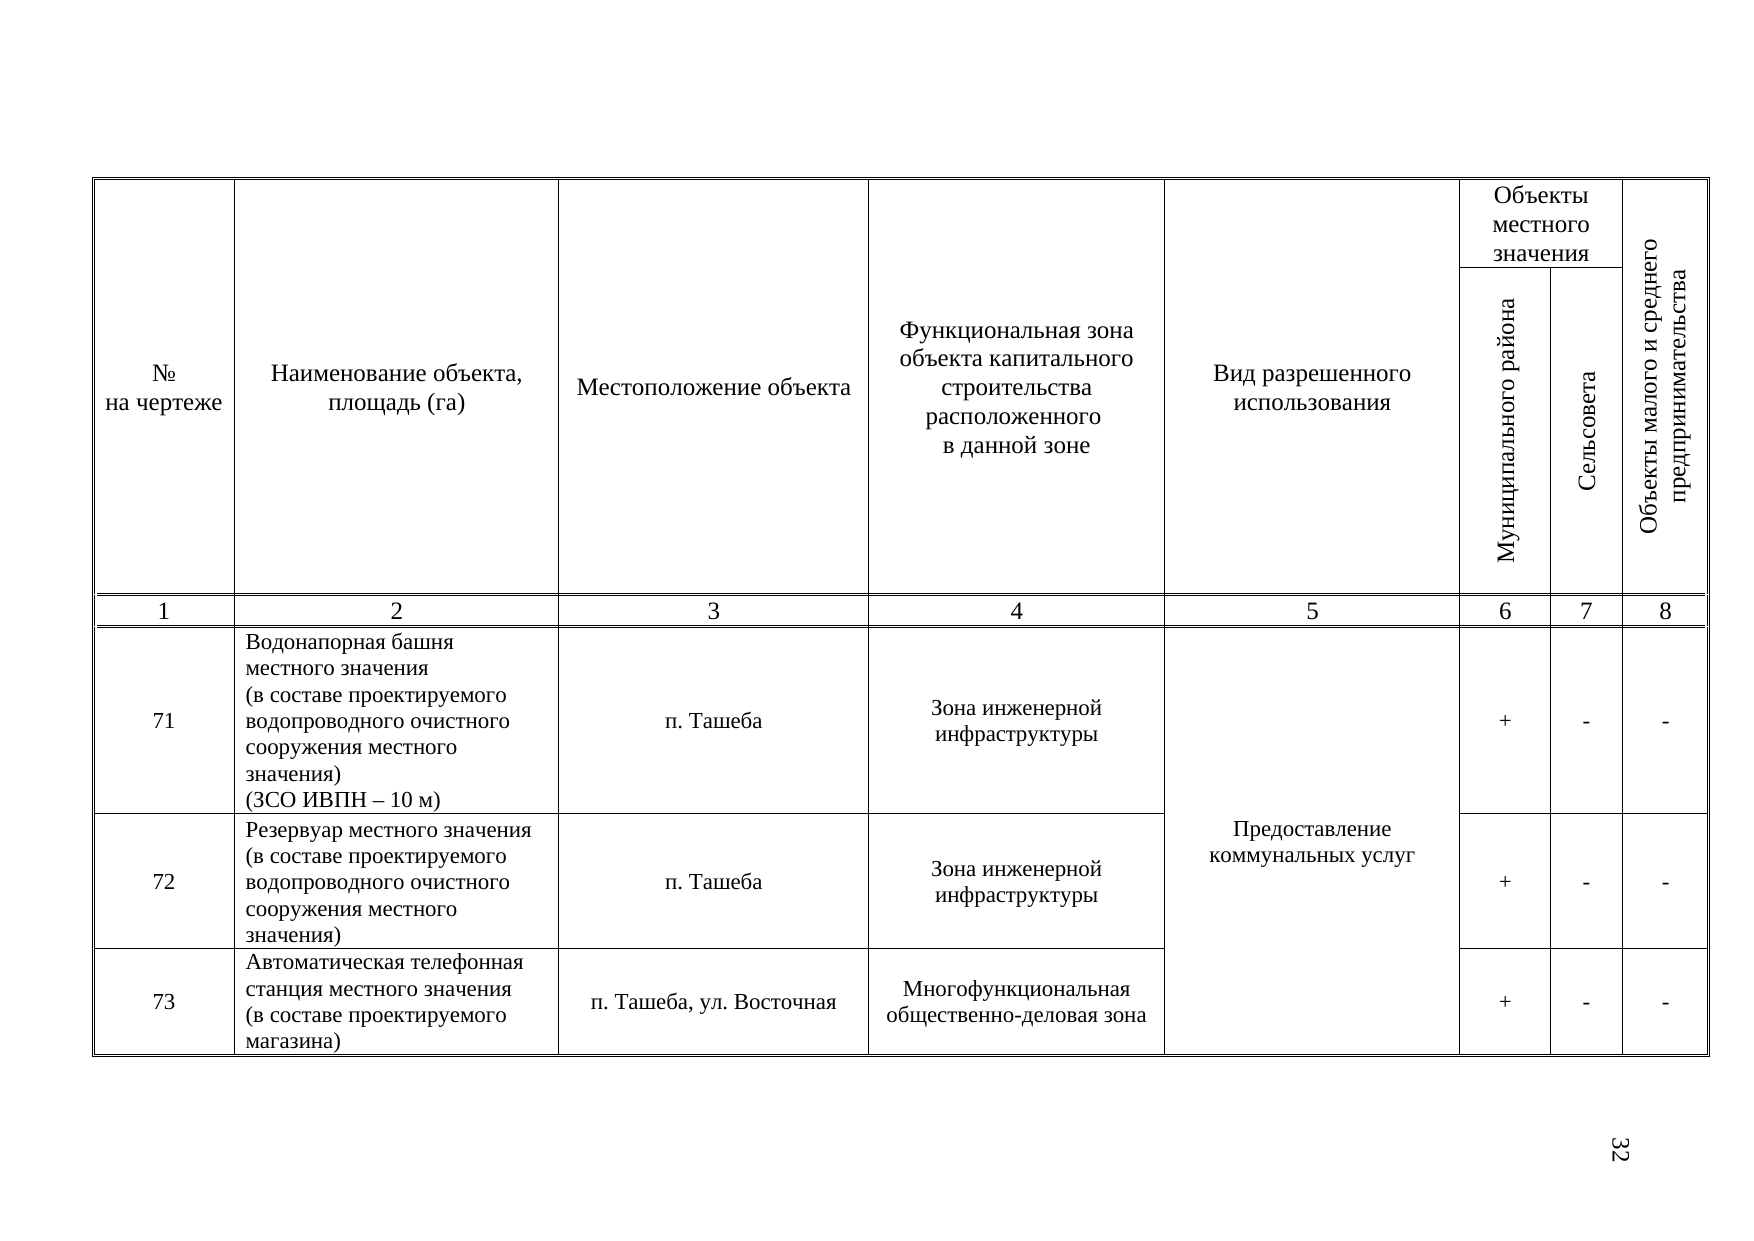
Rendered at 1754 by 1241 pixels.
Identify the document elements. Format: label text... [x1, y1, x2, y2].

table_cell Водонапорная башня местного значения (в составе проектируемого водопроводного очистного сооружения местного значения) (ЗСО ИВПН – 10 м) [235, 628, 558, 812]
table_cell п. Ташеба [559, 628, 868, 812]
table_cell Сельсовета [1551, 268, 1622, 593]
table_cell Автоматическая телефонная станция местного значения (в составе проектируемого магазина) [235, 949, 558, 1054]
table_cell 3 [559, 596, 868, 625]
table_cell - [1551, 949, 1622, 1054]
table_cell + [1460, 628, 1550, 812]
table_cell 4 [869, 596, 1164, 625]
table_cell 6 [1460, 596, 1550, 625]
table_cell 73 [95, 949, 234, 1054]
table_cell 7 [1551, 596, 1622, 625]
table_cell 5 [1165, 596, 1459, 625]
table_cell - [1623, 949, 1707, 1054]
table_cell п. Ташеба [559, 814, 868, 947]
table_header Местоположение объекта [559, 180, 868, 593]
table_cell Зона инженерной инфраструктуры [869, 628, 1164, 812]
table_cell 71 [93, 625, 234, 812]
table_cell - [1623, 625, 1709, 812]
table_cell Предоставление коммунальных услуг [1165, 628, 1459, 1054]
table_header Функциональная зона объекта капитального строительства расположенного в данной зоне [869, 180, 1164, 593]
table_cell 2 [235, 596, 558, 625]
table_cell Муниципального района [1460, 268, 1550, 593]
table_header Объекты малого и среднего предпринимательства [1623, 180, 1707, 593]
table_header Объекты местного значения [1460, 180, 1622, 267]
table_cell Многофункциональная общественно-деловая зона [869, 949, 1164, 1054]
table_cell 1 [93, 593, 234, 625]
table_cell Резервуар местного значения (в составе проектируемого водопроводного очистного сооружения местного значения) [235, 814, 558, 947]
table_header Вид разрешенного использования [1165, 180, 1459, 593]
table_cell 72 [95, 814, 234, 947]
table_cell + [1460, 949, 1550, 1054]
table_cell - [1623, 814, 1707, 947]
table_cell Зона инженерной инфраструктуры [869, 814, 1164, 947]
table_header № на чертеже [95, 180, 234, 593]
table_cell + [1460, 814, 1550, 947]
table_cell п. Ташеба, ул. Восточная [559, 949, 868, 1054]
table_header Наименование объекта, площадь (га) [235, 180, 558, 593]
table_cell 8 [1623, 593, 1709, 625]
table_cell - [1551, 814, 1622, 947]
table_cell - [1551, 628, 1622, 812]
